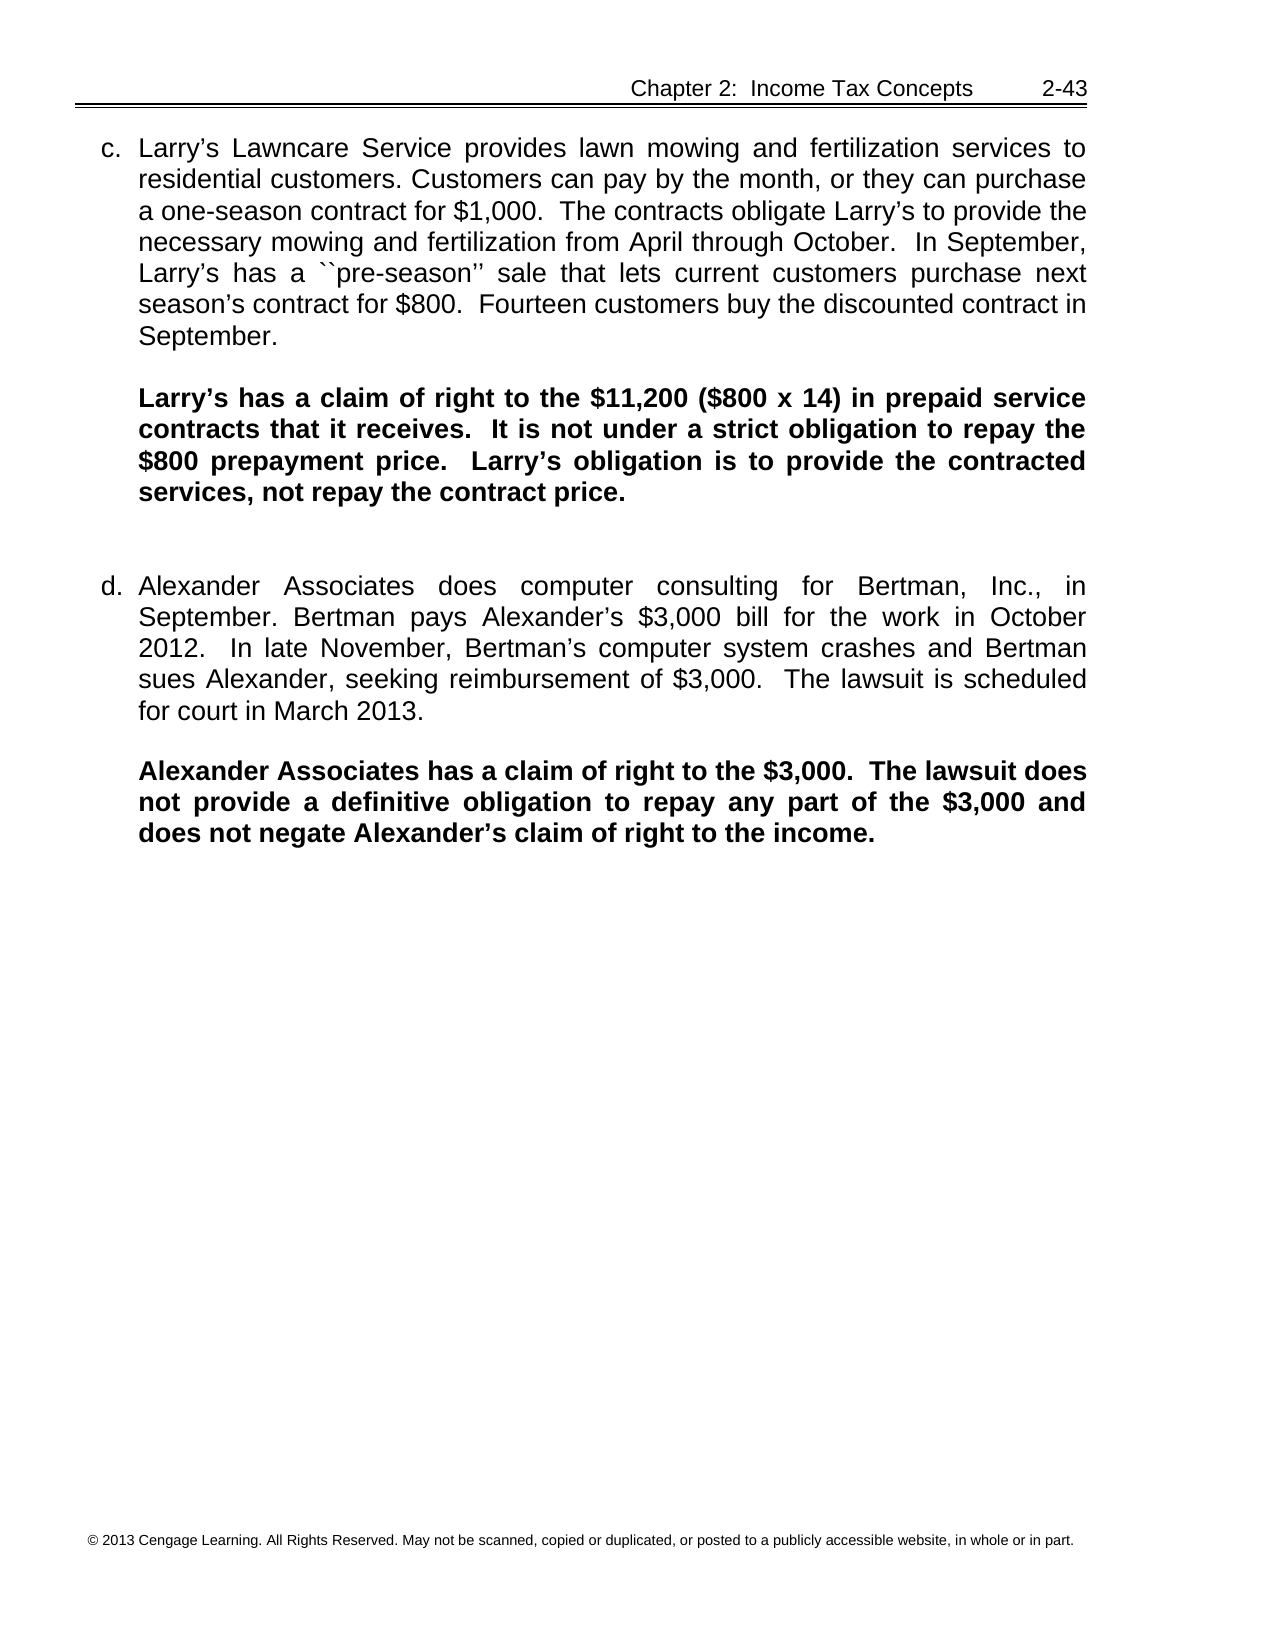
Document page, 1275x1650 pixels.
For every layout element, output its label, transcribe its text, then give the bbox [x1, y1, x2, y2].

text c. Larry’s Lawncare Service provides lawn mowing and fertilization services to residential customers. Customers can pay by the month, or they can purchase a one-season contract for $1,000. The contracts obligate Larry’s to provide the necessary mowing and fertilization from April through October. In September, Larry’s has a ``pre-season’’ sale that lets current customers purchase next season’s contract for $800. Fourteen customers buy the discounted contract in September. [101, 132, 1087, 351]
text Larry’s has a claim of right to the $11,200 ($800 x 14) in prepaid service contracts that it receives. It is not under a strict obligation to repay the $800 prepayment price. Larry’s obligation is to provide the contracted services, not repay the contract price. [101, 382, 1087, 507]
text Alexander Associates has a claim of right to the $3,000. The lawsuit does not provide a definitive obligation to repay any part of the $3,000 and does not negate Alexander’s claim of right to the income. [101, 754, 1087, 848]
text d. Alexander Associates does computer consulting for Bertman, Inc., in September. Bertman pays Alexander’s $3,000 bill for the work in October 2012. In late November, Bertman’s computer system crashes and Bertman sues Alexander, seeking reimbursement of $3,000. The lawsuit is scheduled for court in March 2013. [101, 569, 1087, 726]
